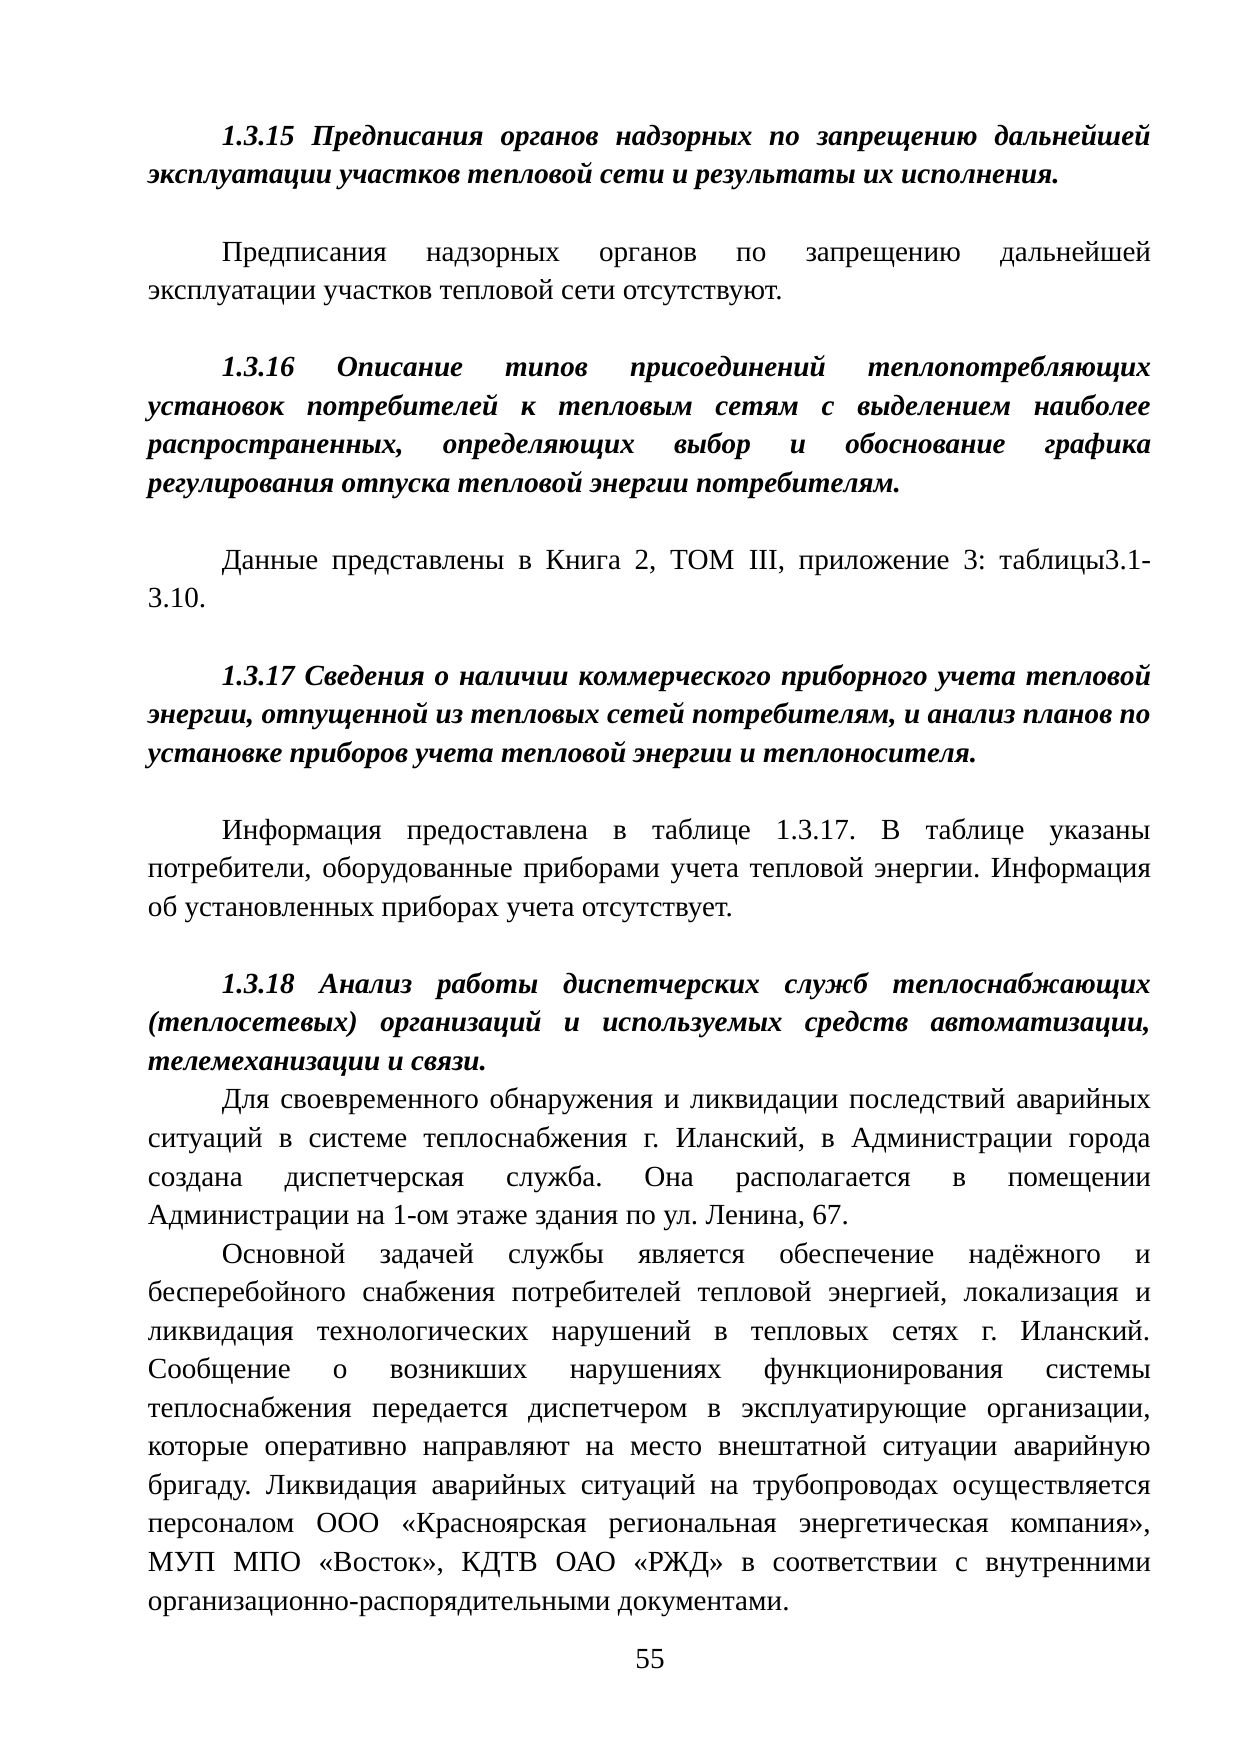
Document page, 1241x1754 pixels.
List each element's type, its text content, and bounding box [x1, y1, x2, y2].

text Данные представлены в Книга 2, ТОМ III, приложение 3: таблицы3.1-3.10. [148, 542, 1152, 614]
subtitle 1.3.16 Описание типов присоединений теплопотребляющих установок потребителей к тепловым сетям с выделением наиболее распространенных, определяющих выбор и обоснование графика регулирования отпуска тепловой энергии потребителям. [148, 349, 1152, 498]
text Предписания надзорных органов по запрещению дальнейшей эксплуатации участков тепловой сети отсутствуют. [148, 234, 1152, 306]
text Для своевременного обнаружения и ликвидации последствий аварийных ситуаций в системе теплоснабжения г. Иланский, в Администрации города создана диспетчерская служба. Она располагается в помещении Администрации на 1-ом этаже здания по ул. Ленина, 67. [148, 1082, 1152, 1231]
subtitle 1.3.15 Предписания органов надзорных по запрещению дальнейшей эксплуатации участков тепловой сети и результаты их исполнения. [148, 118, 1152, 190]
text Информация предоставлена в таблице 1.3.17. В таблице указаны потребители, оборудованные приборами учета тепловой энергии. Информация об установленных приборах учета отсутствует. [148, 812, 1152, 922]
text Основной задачей службы является обеспечение надёжного и бесперебойного снабжения потребителей тепловой энергией, локализация и ликвидация технологических нарушений в тепловых сетях г. Иланский. Сообщение о возникших нарушениях функционирования системы теплоснабжения передается диспетчером в эксплуатирующие организации, которые оперативно направляют на место внештатной ситуации аварийную бригаду. Ликвидация аварийных ситуаций на трубопроводах осуществляется персоналом ООО «Красноярская региональная энергетическая компания», МУП МПО «Восток», КДТВ ОАО «РЖД» в соответствии с внутренними организационно-распорядительными документами. [148, 1236, 1152, 1616]
subtitle 1.3.18 Анализ работы диспетчерских служб теплоснабжающих (теплосетевых) организаций и используемых средств автоматизации, телемеханизации и связи. [148, 966, 1152, 1077]
subtitle 1.3.17 Сведения о наличии коммерческого приборного учета тепловой энергии, отпущенной из тепловых сетей потребителям, и анализ планов по установке приборов учета тепловой энергии и теплоносителя. [148, 658, 1152, 768]
